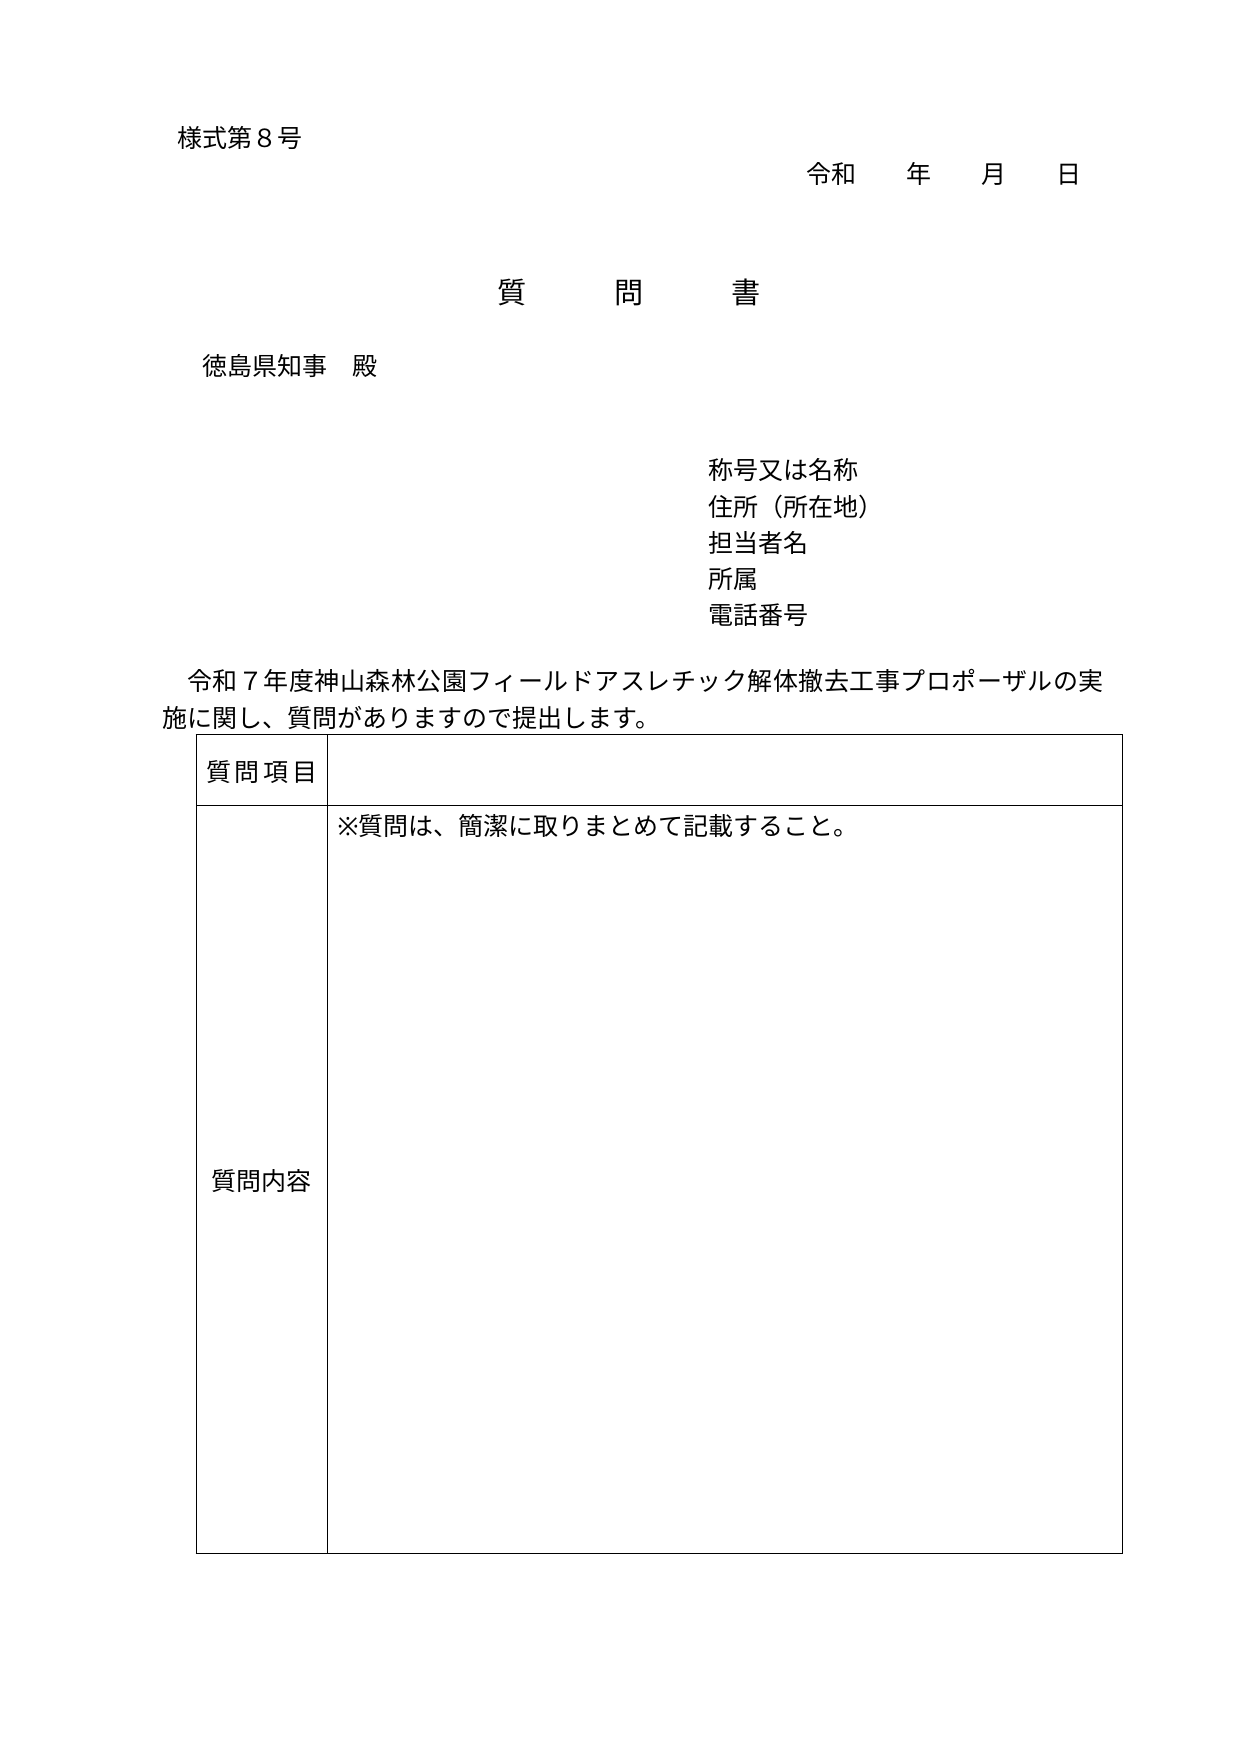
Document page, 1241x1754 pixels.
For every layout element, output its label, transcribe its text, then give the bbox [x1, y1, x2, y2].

text 質 問 書 [177, 270, 1081, 312]
text 住所（所在地） [177, 487, 933, 523]
text 徳島県知事 殿 [177, 346, 1081, 383]
text 担当者名 [177, 523, 933, 559]
table_cell ※質問は、簡潔に取りまとめて記載すること。 [328, 806, 1122, 1553]
text 令和７年度神山森林公園フィールドアスレチック解体撤去工事プロポーザルの実施に関し、質問がありますので提出します。 [162, 662, 1107, 734]
text 電話番号 [177, 596, 933, 632]
text 所属 [177, 559, 933, 596]
table_header 質問項目 [197, 735, 327, 805]
table_header [328, 735, 1122, 805]
text 令和 年 月 日 [177, 154, 1081, 191]
text 様式第８号 [177, 118, 993, 154]
table_cell 質問内容 [197, 806, 327, 1553]
text 称号又は名称 [177, 451, 997, 487]
